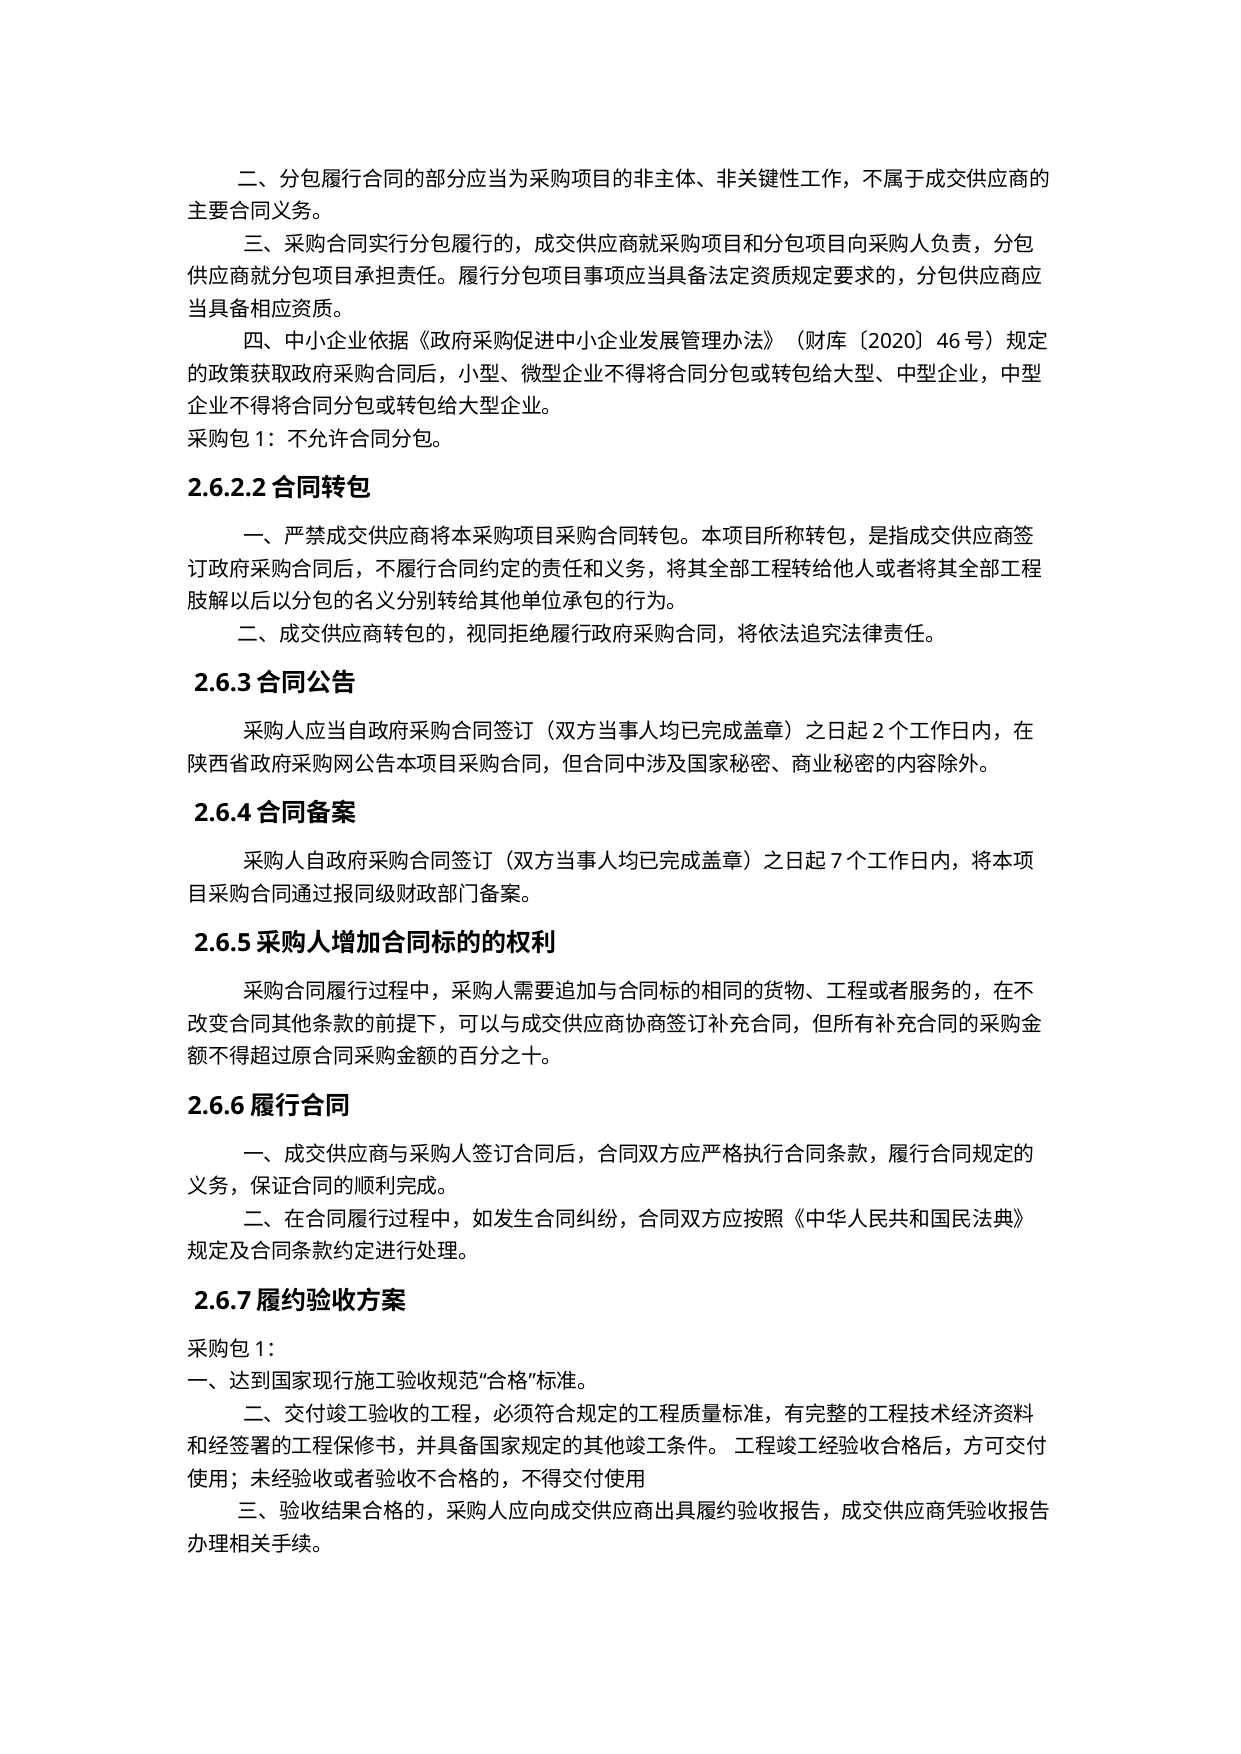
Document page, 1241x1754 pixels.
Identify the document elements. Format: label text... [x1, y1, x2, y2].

text 一、达到国家现行施工验收规范“合格”标准。 [187, 1364, 1053, 1397]
text 四、中小企业依据《政府采购促进中小企业发展管理办法》（财库〔2020〕46号）规定的政策获取政府采购合同后，小型、微型企业不得将合同分包或转包给大型、中型企业，中型企业不得将合同分包或转包给大型企业。 [187, 324, 1053, 422]
text 采购包1：不允许合同分包。 [187, 422, 1053, 454]
text 一、严禁成交供应商将本采购项目采购合同转包。本项目所称转包，是指成交供应商签订政府采购合同后，不履行合同约定的责任和义务，将其全部工程转给他人或者将其全部工程肢解以后以分包的名义分别转给其他单位承包的行为。 [187, 519, 1053, 617]
text 二、交付竣工验收的工程，必须符合规定的工程质量标准，有完整的工程技术经济资料和经签署的工程保修书，并具备国家规定的其他竣工条件。 工程竣工经验收合格后，方可交付使用；未经验收或者验收不合格的，不得交付使用 [187, 1397, 1053, 1494]
text 2.6.4合同备案 [187, 779, 1053, 844]
text 一、成交供应商与采购人签订合同后，合同双方应严格执行合同条款，履行合同规定的义务，保证合同的顺利完成。 [187, 1137, 1053, 1202]
text 二、在合同履行过程中，如发生合同纠纷，合同双方应按照《中华人民共和国民法典》规定及合同条款约定进行处理。 [187, 1202, 1053, 1267]
text 2.6.6履行合同 [187, 1072, 1053, 1137]
text 采购人应当自政府采购合同签订（双方当事人均已完成盖章）之日起2个工作日内，在陕西省政府采购网公告本项目采购合同，但合同中涉及国家秘密、商业秘密的内容除外。 [187, 714, 1053, 779]
text 采购合同履行过程中，采购人需要追加与合同标的相同的货物、工程或者服务的，在不改变合同其他条款的前提下，可以与成交供应商协商签订补充合同，但所有补充合同的采购金额不得超过原合同采购金额的百分之十。 [187, 974, 1053, 1072]
text 采购人自政府采购合同签订（双方当事人均已完成盖章）之日起7个工作日内，将本项目采购合同通过报同级财政部门备案。 [187, 844, 1053, 909]
text 2.6.5采购人增加合同标的的权利 [187, 909, 1053, 974]
text 采购包1： [187, 1332, 1053, 1364]
text 三、采购合同实行分包履行的，成交供应商就采购项目和分包项目向采购人负责，分包供应商就分包项目承担责任。履行分包项目事项应当具备法定资质规定要求的，分包供应商应当具备相应资质。 [187, 227, 1053, 324]
text 二、分包履行合同的部分应当为采购项目的非主体、非关键性工作，不属于成交供应商的主要合同义务。 [187, 162, 1053, 227]
text 2.6.2.2合同转包 [187, 454, 1053, 519]
text 2.6.3合同公告 [187, 649, 1053, 714]
text 三、验收结果合格的，采购人应向成交供应商出具履约验收报告，成交供应商凭验收报告办理相关手续。 [187, 1494, 1053, 1559]
text 2.6.7履约验收方案 [187, 1267, 1053, 1332]
text 二、成交供应商转包的，视同拒绝履行政府采购合同，将依法追究法律责任。 [187, 617, 1053, 649]
